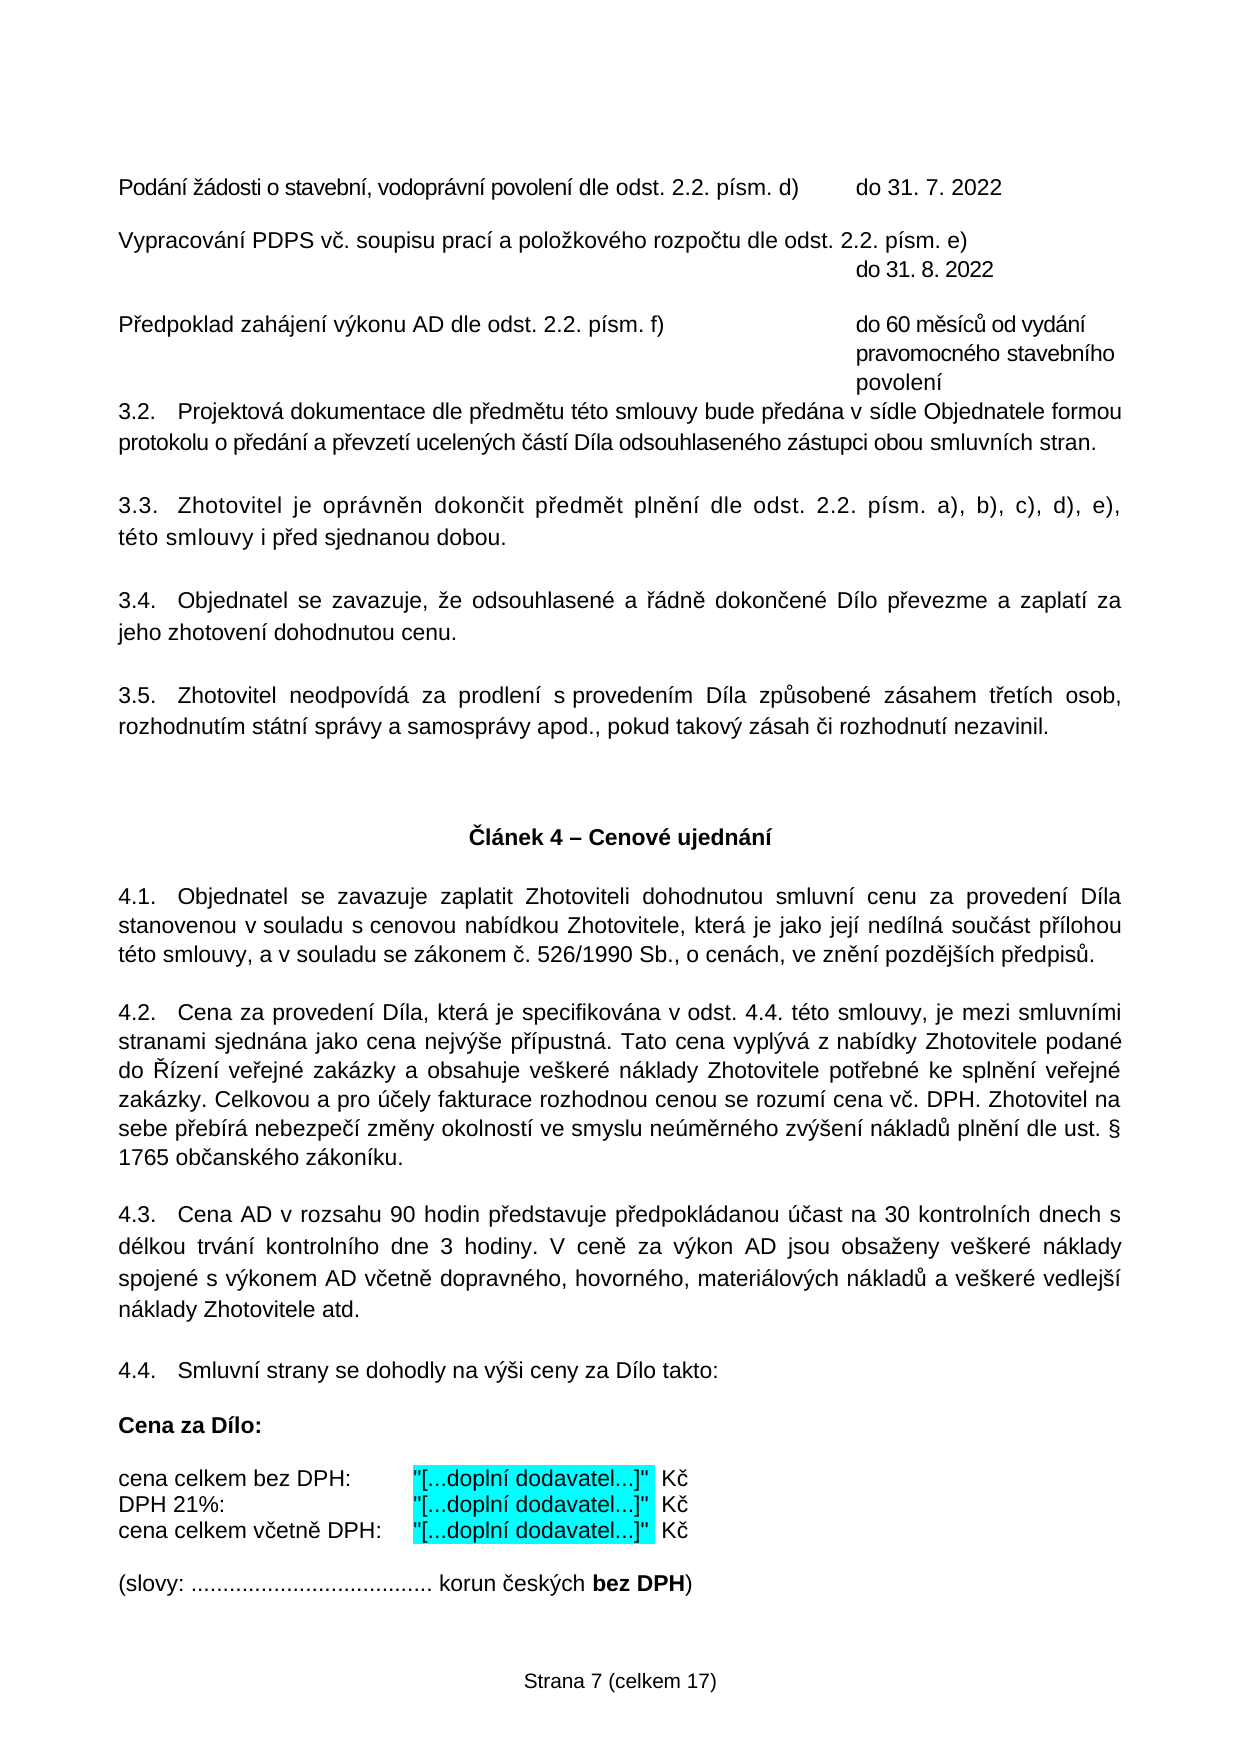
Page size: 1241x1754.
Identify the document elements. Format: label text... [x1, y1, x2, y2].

text Článek 4 – Cenové ujednání [118, 824, 1122, 850]
text (slovy: ...................................... korun českých bez DPH) [118, 1570, 1122, 1596]
text cena celkem včetně DPH: Kč [118, 1517, 413, 1544]
list Cena za provedení Díla, která je specifikována v odst. 4.4. této smlouvy, je mezi smluvními stranami sjednána jako cena nejvýše přípustná. Tato cena vyplývá z nabídky Zhotovitele podané do Řízení veřejné zakázky a obsahuje veškeré náklady Zhotovitele potřebné ke splnění veřejné zakázky. Celkovou a pro účely fakturace rozhodnou cenou se rozumí cena vč. DPH. Zhotovitel na sebe přebírá nebezpečí změny okolností ve smyslu neúměrného zvýšení nákladů plnění dle ust. § 1765 občanského zákoníku. [118, 999, 1122, 1170]
text DPH 21%: Kč [655, 1491, 1122, 1517]
text Cena za Dílo: [118, 1412, 1122, 1438]
text 3.2. Projektová dokumentace dle předmětu této smlouvy bude předána v sídle Objednatele formou protokolu o předání a převzetí ucelených částí Díla odsouhlaseného zástupci obou smluvních stran. [118, 398, 1122, 456]
text Předpoklad zahájení výkonu AD dle odst. 2.2. písm. f) do 60 měsíců od vydání [118, 311, 1122, 337]
text 3.5. Zhotovitel neodpovídá za prodlení s provedením Díla způsobené zásahem třetích osob, rozhodnutím státní správy a samosprávy apod., pokud takový zásah či rozhodnutí nezavinil. [118, 682, 1122, 740]
text cena celkem bez DPH: Kč [118, 1464, 1122, 1491]
list Objednatel se zavazuje zaplatit Zhotoviteli dohodnutou smluvní cenu za provedení Díla stanovenou v souladu s cenovou nabídkou Zhotovitele, která je jako její nedílná součást přílohou této smlouvy, a v souladu se zákonem č. 526/1990 Sb., o cenách, ve znění pozdějších předpisů. [118, 883, 1122, 967]
text povolení [118, 369, 1122, 395]
text cena celkem včetně DPH: Kč [655, 1517, 1122, 1544]
list Objednatel se zavazuje, že odsouhlasené a řádně dokončené Dílo převezme a zaplatí za jeho zhotovení dohodnutou cenu. [118, 587, 1122, 645]
list Cena AD v rozsahu 90 hodin představuje předpokládanou účast na 30 kontrolních dnech s délkou trvání kontrolního dne 3 hodiny. V ceně za výkon AD jsou obsaženy veškeré náklady spojené s výkonem AD včetně dopravného, hovorného, materiálových nákladů a veškeré vedlejší náklady Zhotovitele atd. [118, 1201, 1122, 1322]
text Podání žádosti o stavební, vodoprávní povolení dle odst. 2.2. písm. d) do 31. 7. 2022 [118, 174, 1122, 200]
text pravomocného stavebního [118, 340, 1122, 366]
text 3.3. Zhotovitel je oprávněn dokončit předmět plnění dle odst. 2.2. písm. a), b), c), d), e), této smlouvy i před sjednanou dobou. [118, 492, 1122, 550]
list Smluvní strany se dohodly na výši ceny za Dílo takto: [118, 1357, 1122, 1383]
text Vypracování PDPS vč. soupisu prací a položkového rozpočtu dle odst. 2.2. písm. e) [118, 227, 1122, 253]
text do 31. 8. 2022 [118, 256, 1122, 282]
text DPH 21%: Kč [118, 1491, 413, 1517]
